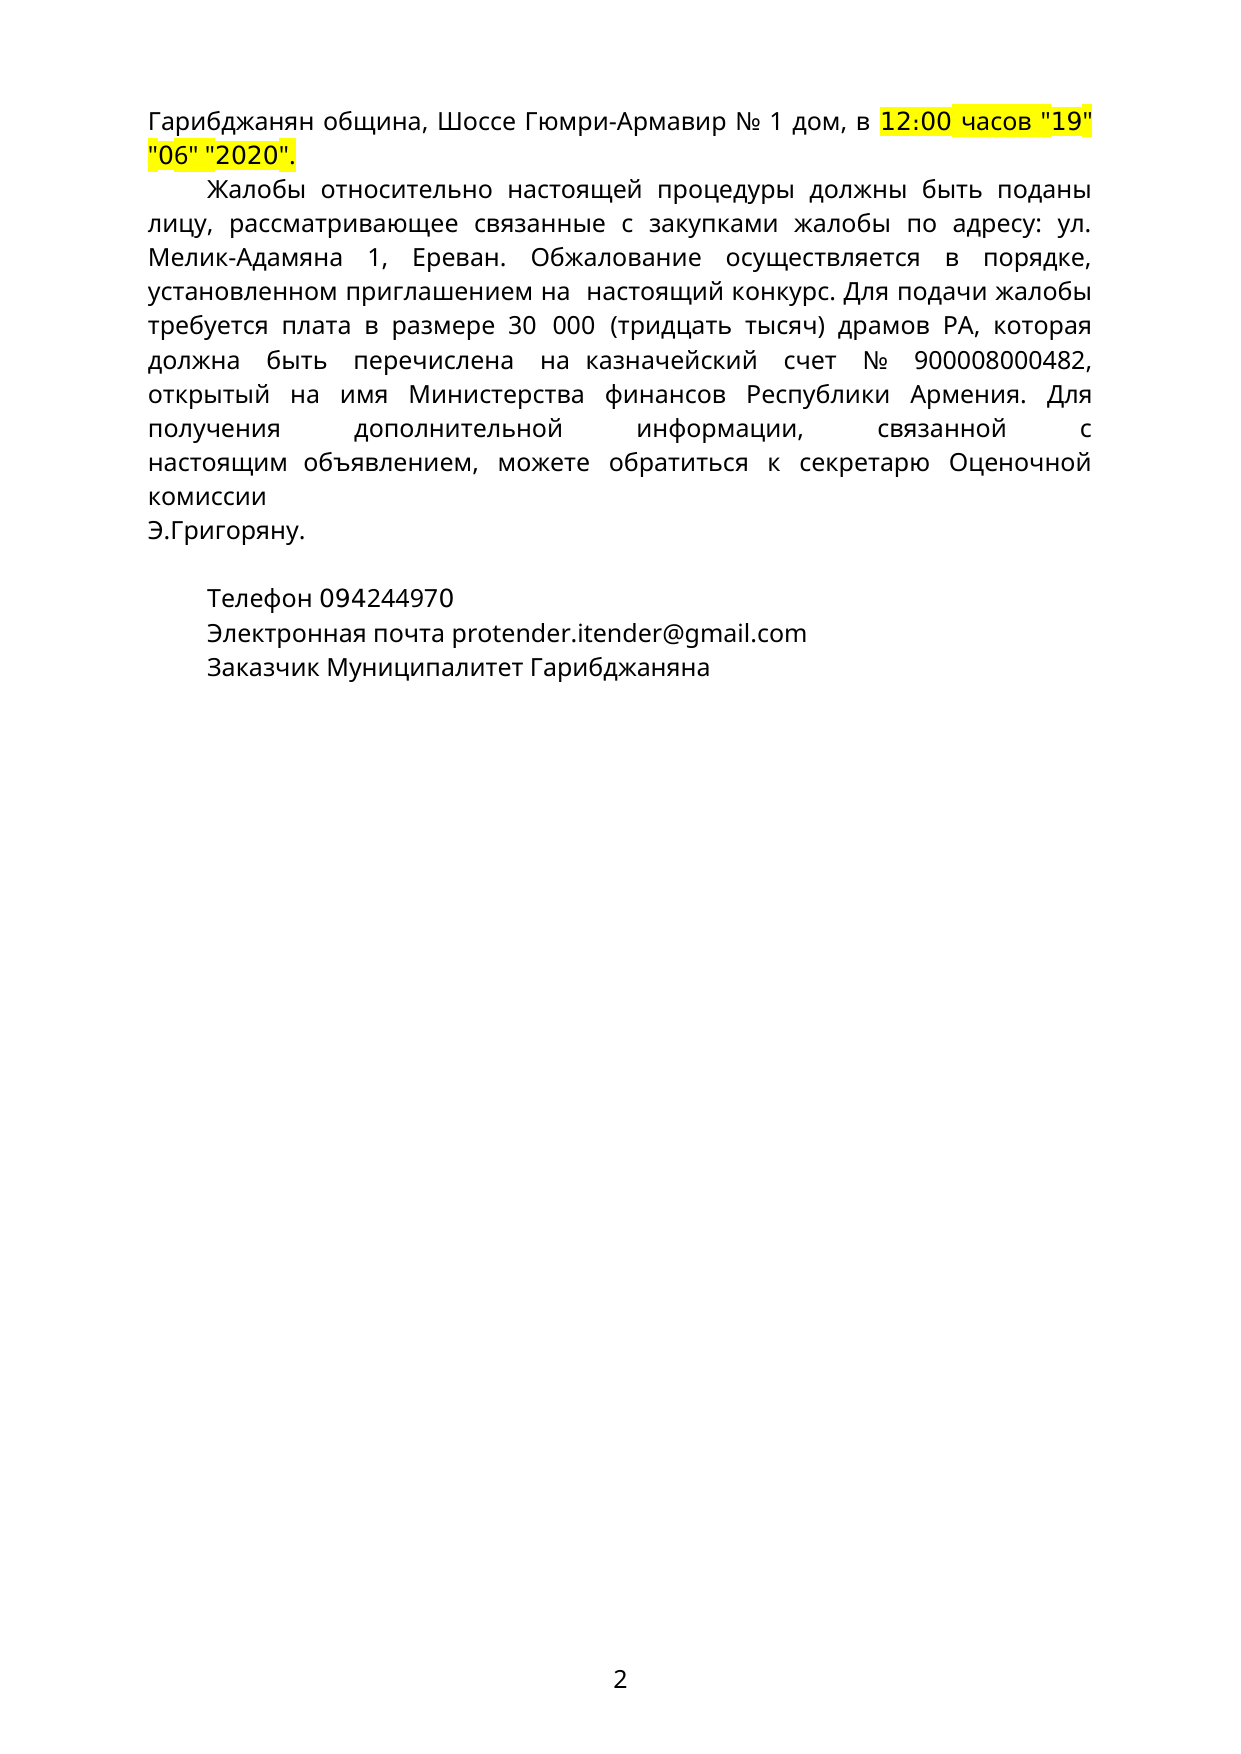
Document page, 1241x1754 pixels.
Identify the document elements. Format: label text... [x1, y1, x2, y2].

text Э.Григоряну. [148, 513, 1092, 547]
text Электронная почта protender.itender@gmail.com [148, 615, 1092, 649]
text Жалобы относительно настоящей процедуры должны быть поданы лицу, рассматривающее связанные с закупками жалобы по адресу: ул. Мелик-Адамяна 1, Ереван. Обжалование осуществляется в порядке, установленном приглашением на настоящий конкурс. Для подачи жалобы требуется плата в размере 30 000 (тридцать тысяч) драмов РА, которая должна быть перечислена на казначейский счет № 900008000482, открытый на имя Министерства финансов Республики Армения. Для получения дополнительной информации, связанной с настоящим объявлением, можете обратиться к секретарю Оценочной комиссии [148, 172, 1092, 513]
text Заказчик Муниципалитет Гарибджаняна [148, 649, 1092, 683]
text Телефон 094244970 [148, 581, 1092, 615]
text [148, 103, 1092, 172]
